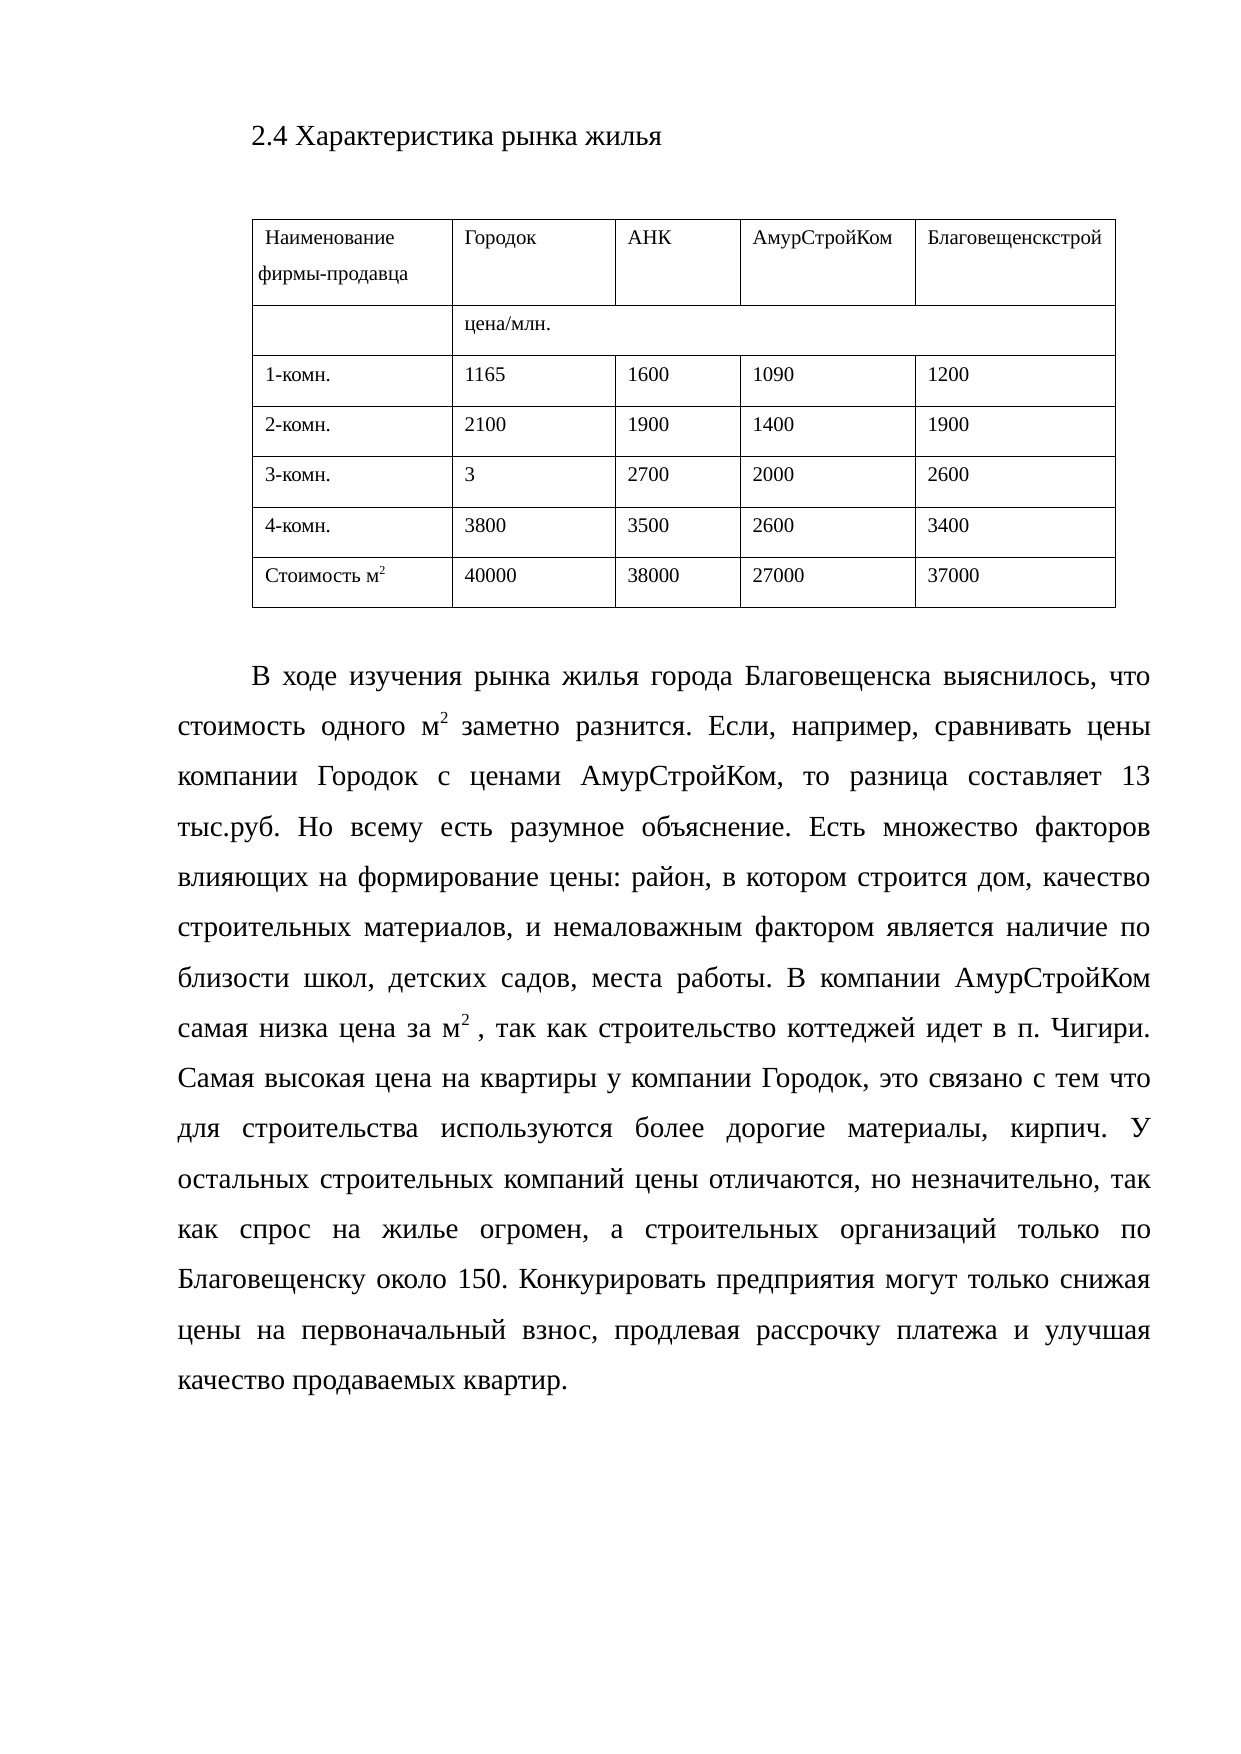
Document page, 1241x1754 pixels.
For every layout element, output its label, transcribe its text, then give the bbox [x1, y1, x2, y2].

table_cell 2700 [616, 457, 740, 506]
table_cell 3500 [616, 508, 740, 557]
table_cell 4-комн. [253, 508, 452, 557]
table_cell 27000 [741, 558, 915, 607]
table_cell [253, 306, 452, 355]
table_cell 1165 [453, 356, 615, 406]
text В ходе изучения рынка жилья города Благовещенска выяснилось, что стоимость одного м2 заметно разнится. Если, например, сравнивать цены компании Городок с ценами АмурСтройКом, то разница составляет 13 тыс.руб. Но всему есть разумное объяснение. Есть множество факторов влияющих на формирование цены: район, в котором строится дом, качество строительных материалов, и немаловажным фактором является наличие по близости школ, детских садов, места работы. В компании АмурСтройКом самая низка цена за м2 , так как строительство коттеджей идет в п. Чигири. Самая высокая цена на квартиры у компании Городок, это связано с тем что для строительства используются более дорогие материалы, кирпич. У остальных строительных компаний цены отличаются, но незначительно, так как спрос на жилье огромен, а строительных организаций только по Благовещенску около 150. Конкурировать предприятия могут только снижая цены на первоначальный взнос, продлевая рассрочку платежа и улучшая качество продаваемых квартир. [177, 658, 1152, 1396]
table_header Городок [453, 220, 615, 305]
text 2.4 Характеристика рынка жилья [177, 118, 1152, 152]
table_cell 3400 [916, 508, 1115, 557]
table_cell 1400 [741, 407, 915, 456]
table_header Благовещенскстрой [916, 220, 1115, 305]
table_cell 40000 [453, 558, 615, 607]
table_cell 2-комн. [253, 407, 452, 456]
table_cell 3-комн. [253, 457, 452, 506]
table_cell 1900 [916, 407, 1115, 456]
table_cell 1-комн. [253, 356, 452, 406]
table_cell цена/млн. [453, 306, 1115, 355]
table_cell 1900 [616, 407, 740, 456]
table_cell 1600 [616, 356, 740, 406]
table_header Наименование фирмы-продавца [253, 220, 452, 305]
table_cell 1200 [916, 356, 1115, 406]
table_cell 2000 [741, 457, 915, 506]
table_header АмурСтройКом [741, 220, 915, 305]
table_cell 2100 [453, 407, 615, 456]
table_cell 3 [453, 457, 615, 506]
table_cell 38000 [616, 558, 740, 607]
table_cell 3800 [453, 508, 615, 557]
table_cell 2600 [916, 457, 1115, 506]
table_header АНК [616, 220, 740, 305]
table_cell 1090 [741, 356, 915, 406]
table_cell Стоимость м2 [253, 558, 452, 607]
table_cell 2600 [741, 508, 915, 557]
table_cell 37000 [916, 558, 1115, 607]
